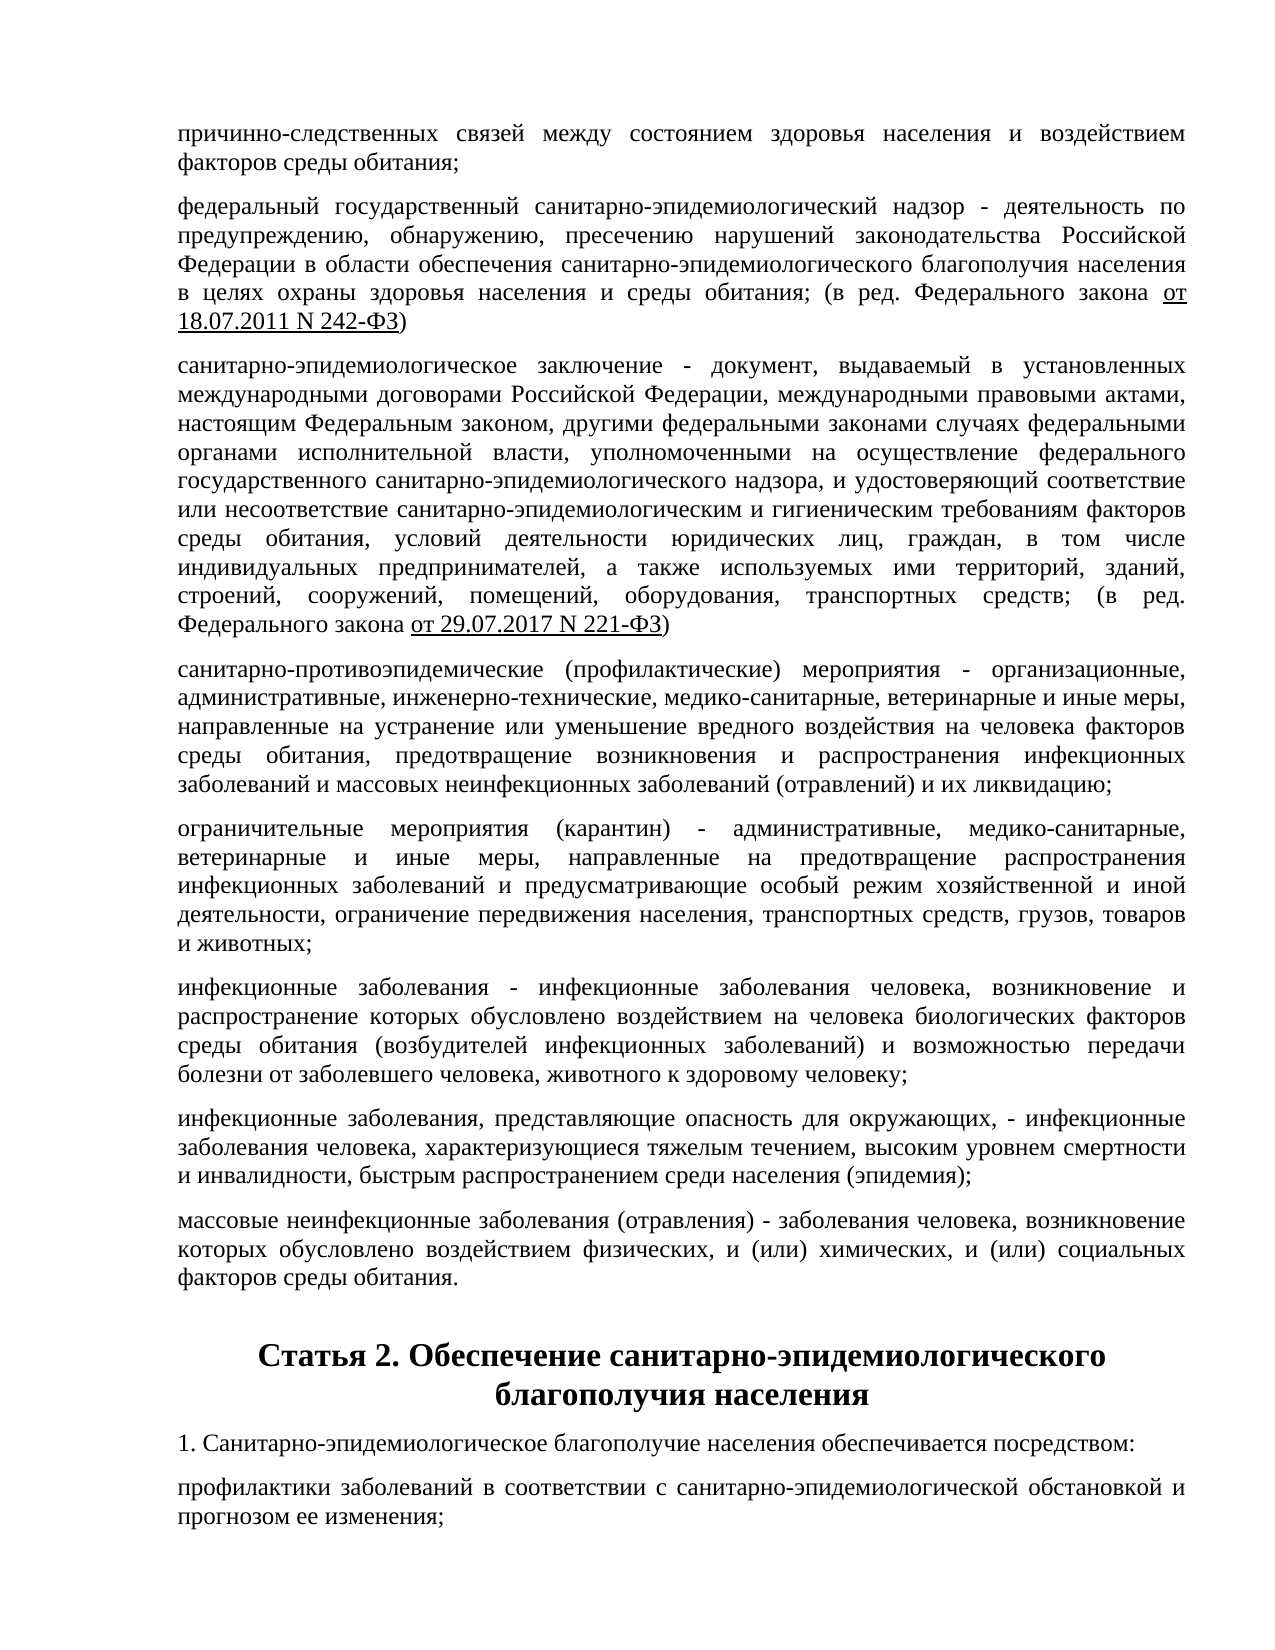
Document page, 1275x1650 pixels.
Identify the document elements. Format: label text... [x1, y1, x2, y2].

text профилактики заболеваний в соответствии с санитарно-эпидемиологической обстановкой и прогнозом ее изменения; [177, 1472, 1186, 1530]
text инфекционные заболевания - инфекционные заболевания человека, возникновение и распространение которых обусловлено воздействием на человека биологических факторов среды обитания (возбудителей инфекционных заболеваний) и возможностью передачи болезни от заболевшего человека, животного к здоровому человеку; [177, 972, 1186, 1087]
text массовые неинфекционные заболевания (отравления) - заболевания человека, возникновение которых обусловлено воздействием физических, и (или) химических, и (или) социальных факторов среды обитания. [177, 1205, 1186, 1291]
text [177, 118, 1186, 176]
text ограничительные мероприятия (карантин) - административные, медико-санитарные, ветеринарные и иные меры, направленные на предотвращение распространения инфекционных заболеваний и предусматривающие особый режим хозяйственной и иной деятельности, ограничение передвижения населения, транспортных средств, грузов, товаров и животных; [177, 813, 1186, 957]
text Статья 2. Обеспечение санитарно-эпидемиологического благополучия населения [177, 1336, 1186, 1412]
text 1. Санитарно-эпидемиологическое благополучие населения обеспечивается посредством: [177, 1428, 1186, 1457]
text санитарно-противоэпидемические (профилактические) мероприятия - организационные, административные, инженерно-технические, медико-санитарные, ветеринарные и иные меры, направленные на устранение или уменьшение вредного воздействия на человека факторов среды обитания, предотвращение возникновения и распространения инфекционных заболеваний и массовых неинфекционных заболеваний (отравлений) и их ликвидацию; [177, 654, 1186, 797]
text инфекционные заболевания, представляющие опасность для окружающих, - инфекционные заболевания человека, характеризующиеся тяжелым течением, высоким уровнем смертности и инвалидности, быстрым распространением среди населения (эпидемия); [177, 1103, 1186, 1189]
text федеральный государственный санитарно-эпидемиологический надзор - деятельность по предупреждению, обнаружению, пресечению нарушений законодательства Российской Федерации в области обеспечения санитарно-эпидемиологического благополучия населения в целях охраны здоровья населения и среды обитания; (в ред. Федерального закона от 18.07.2011 N 242-ФЗ) [177, 191, 1186, 335]
text санитарно-эпидемиологическое заключение - документ, выдаваемый в установленных международными договорами Российской Федерации, международными правовыми актами, настоящим Федеральным законом, другими федеральными законами случаях федеральными органами исполнительной власти, уполномоченными на осуществление федерального государственного санитарно-эпидемиологического надзора, и удостоверяющий соответствие или несоответствие санитарно-эпидемиологическим и гигиеническим требованиям факторов среды обитания, условий деятельности юридических лиц, граждан, в том числе индивидуальных предпринимателей, а также используемых ими территорий, зданий, строений, сооружений, помещений, оборудования, транспортных средств; (в ред. Федерального закона от 29.07.2017 N 221-ФЗ) [177, 351, 1186, 638]
